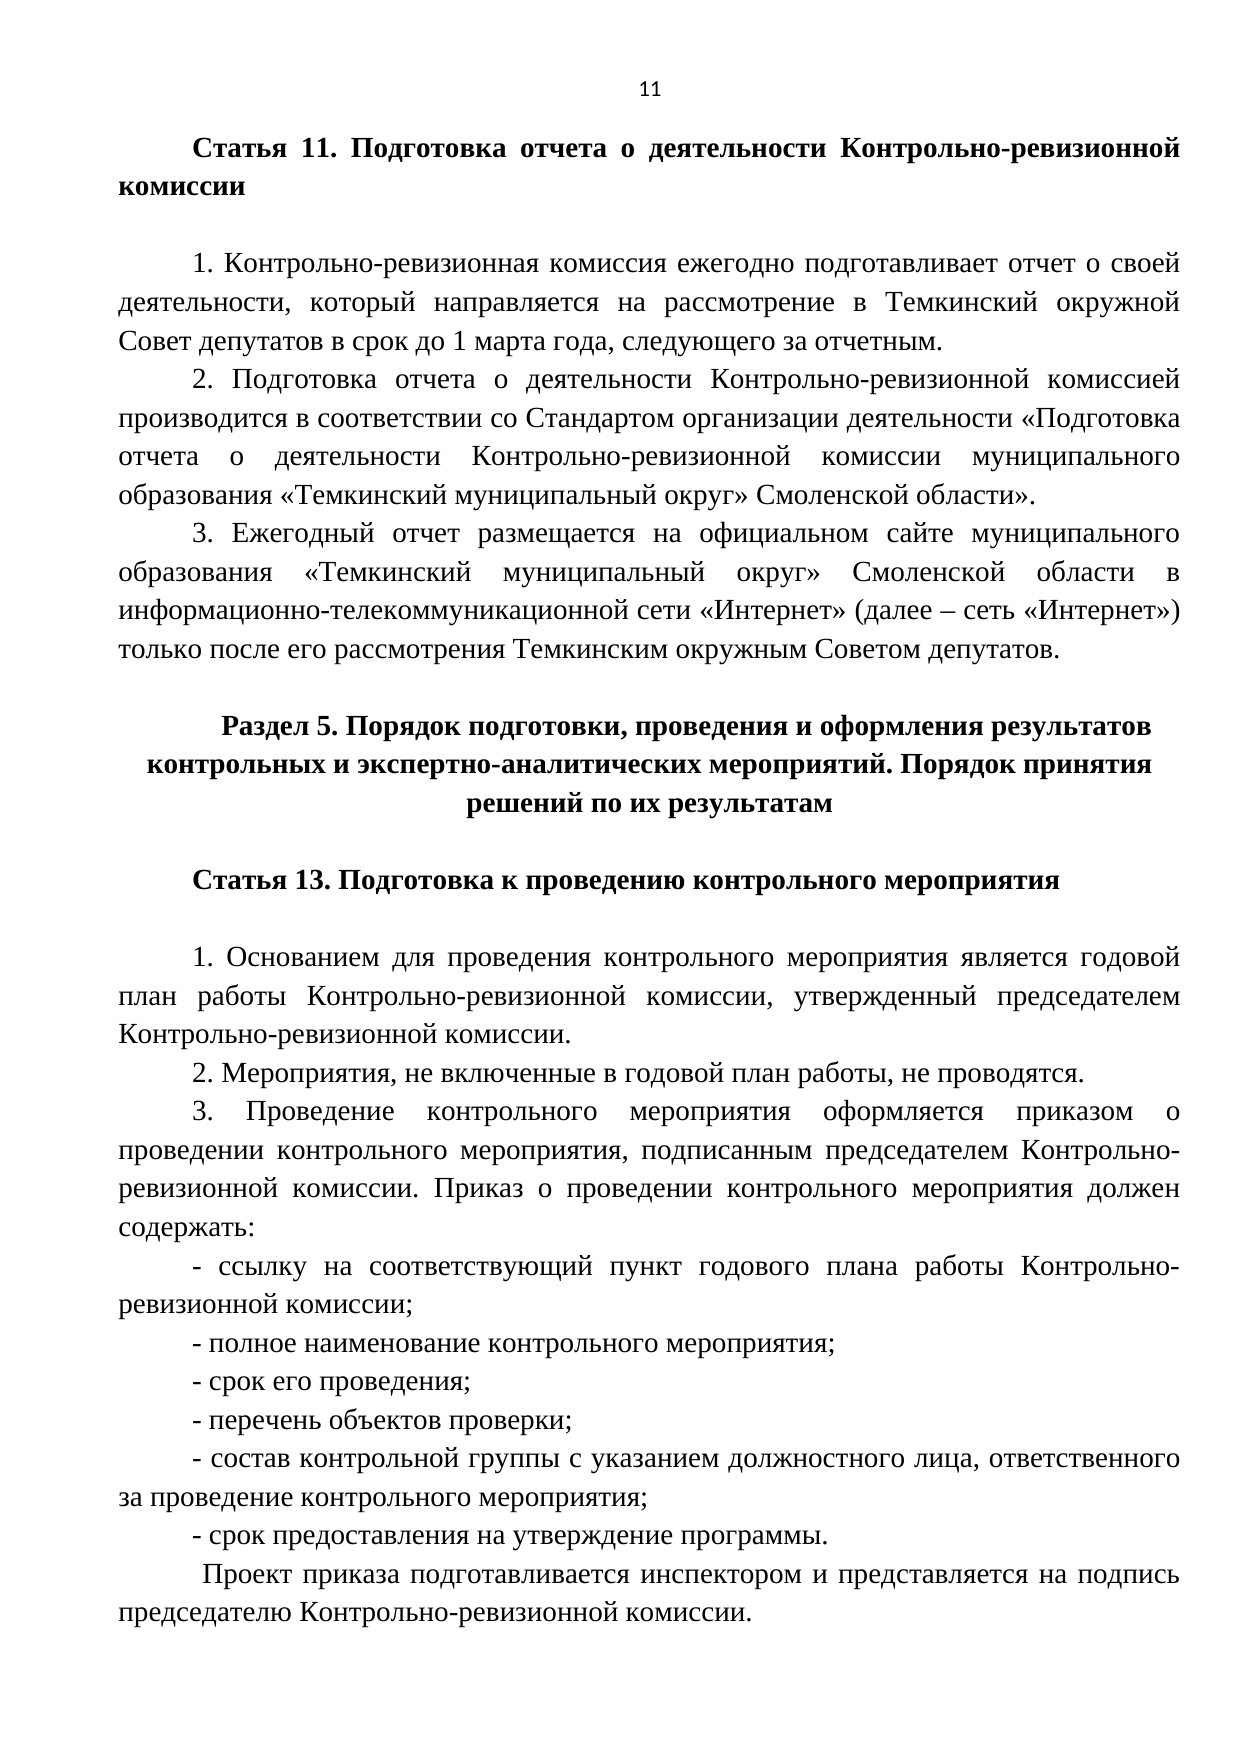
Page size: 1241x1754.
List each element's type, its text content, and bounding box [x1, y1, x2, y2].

text 1. Контрольно-ревизионная комиссия ежегодно подготавливает отчет о своей деятельности, который направляется на рассмотрение в Темкинский окружной Совет депутатов в срок до 1 марта года, следующего за отчетным. [118, 246, 1181, 356]
text Раздел 5. Порядок подготовки, проведения и оформления результатов контрольных и экспертно-аналитических мероприятий. Порядок принятия решений по их результатам [118, 708, 1181, 819]
text - перечень объектов проверки; [118, 1402, 1181, 1435]
text Статья 11. Подготовка отчета о деятельности Контрольно-ревизионной комиссии [118, 130, 1181, 202]
text - срок предоставления на утверждение программы. [118, 1517, 1181, 1551]
text - полное наименование контрольного мероприятия; [118, 1325, 1181, 1358]
text Проект приказа подготавливается инспектором и представляется на подпись председателю Контрольно-ревизионной комиссии. [118, 1556, 1181, 1628]
text - срок его проведения; [118, 1363, 1181, 1397]
text - состав контрольной группы с указанием должностного лица, ответственного за проведение контрольного мероприятия; [118, 1440, 1181, 1512]
text 3. Проведение контрольного мероприятия оформляется приказом о проведении контрольного мероприятия, подписанным председателем Контрольно-ревизионной комиссии. Приказ о проведении контрольного мероприятия должен содержать: [118, 1093, 1181, 1243]
text - ссылку на соответствующий пункт годового плана работы Контрольно-ревизионной комиссии; [118, 1248, 1181, 1320]
text 1. Основанием для проведения контрольного мероприятия является годовой план работы Контрольно-ревизионной комиссии, утвержденный председателем Контрольно-ревизионной комиссии. [118, 939, 1181, 1050]
text 3. Ежегодный отчет размещается на официальном сайте муниципального образования «Темкинский муниципальный округ» Смоленской области в информационно-телекоммуникационной сети «Интернет» (далее – сеть «Интернет») только после его рассмотрения Темкинским окружным Советом депутатов. [118, 515, 1181, 664]
text 2. Мероприятия, не включенные в годовой план работы, не проводятся. [118, 1055, 1181, 1088]
text 2. Подготовка отчета о деятельности Контрольно-ревизионной комиссией производится в соответствии со Стандартом организации деятельности «Подготовка отчета о деятельности Контрольно-ревизионной комиссии муниципального образования «Темкинский муниципальный округ» Смоленской области». [118, 361, 1181, 510]
text Статья 13. Подготовка к проведению контрольного мероприятия [118, 862, 1181, 896]
